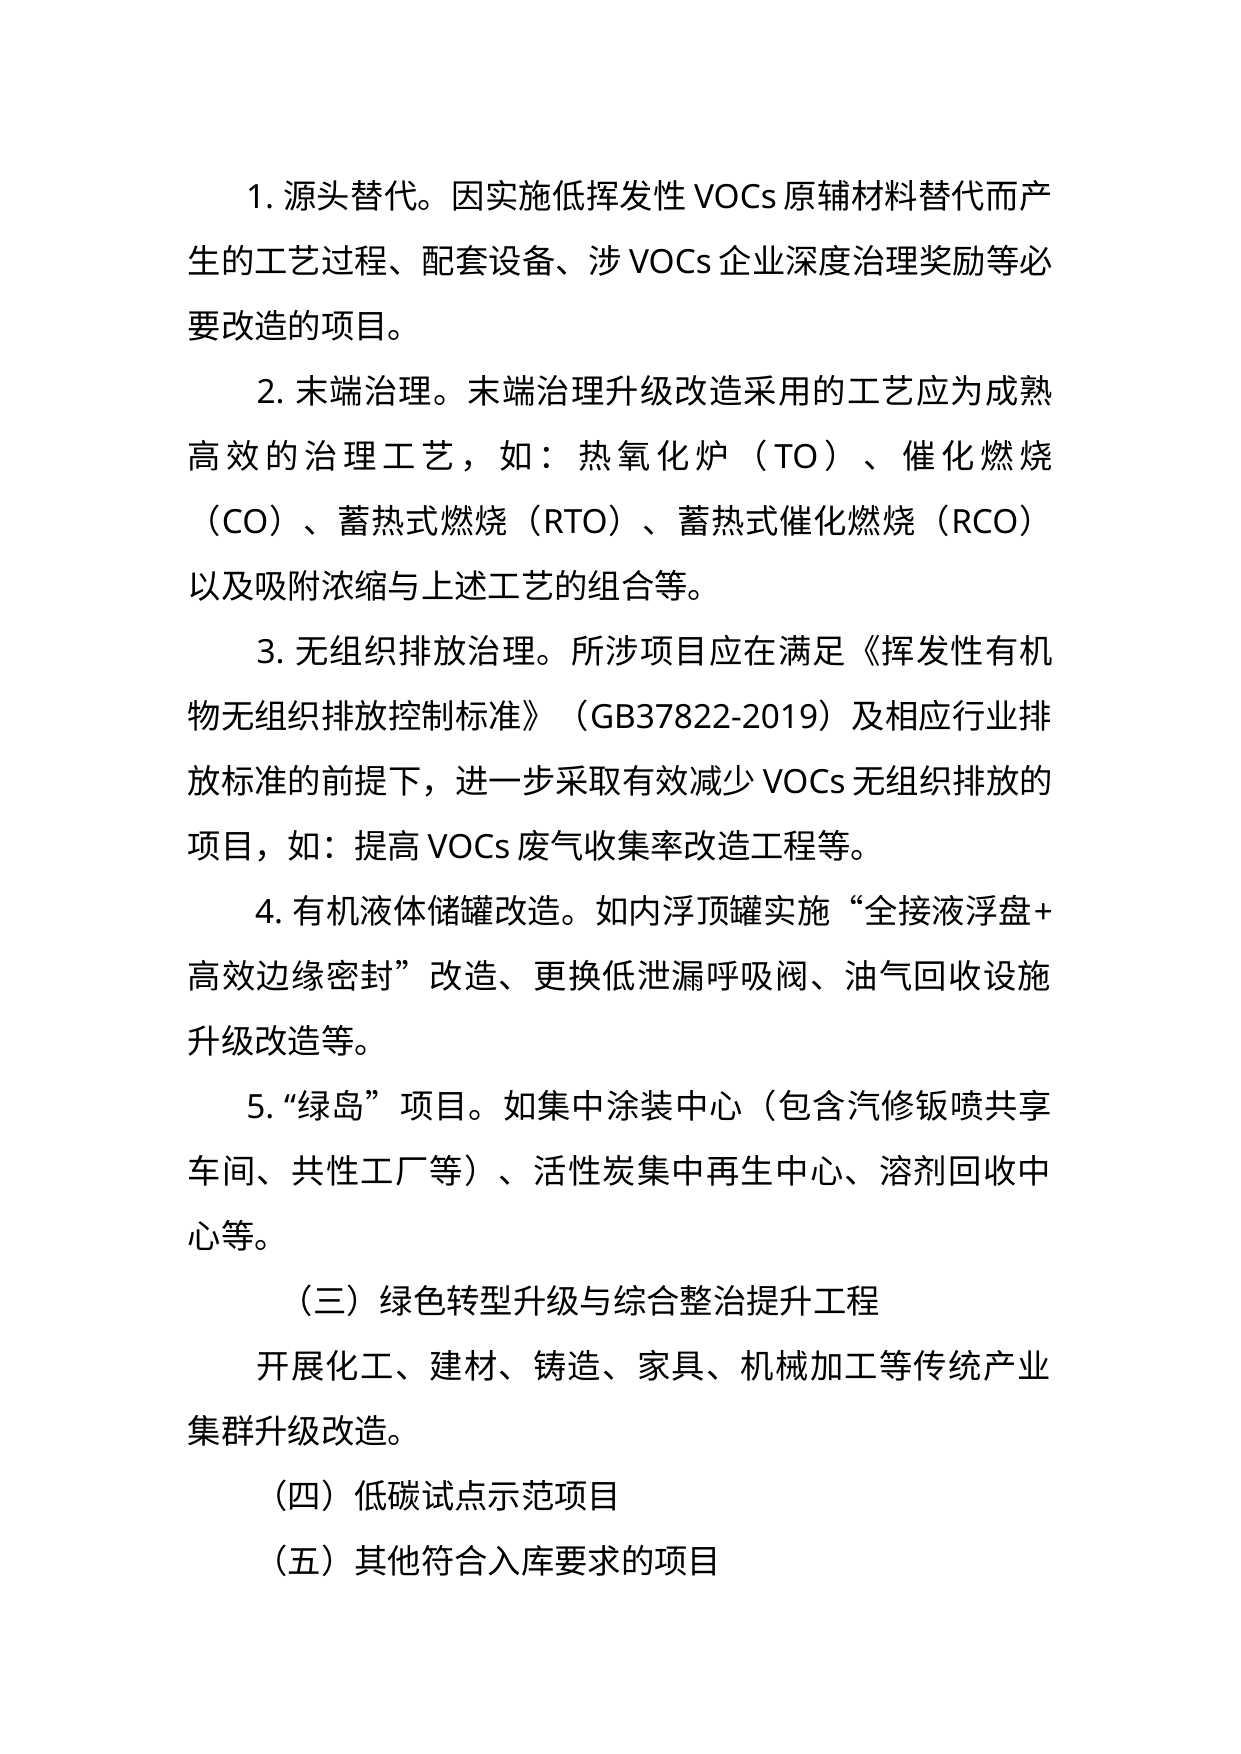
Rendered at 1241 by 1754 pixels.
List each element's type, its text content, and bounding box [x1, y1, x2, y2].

text （四）低碳试点示范项目 [187, 1462, 1053, 1527]
text 5. “绿岛”项目。如集中涂装中心（包含汽修钣喷共享车间、共性工厂等）、活性炭集中再生中心、溶剂回收中心等。 [187, 1072, 1053, 1267]
text 1. 源头替代。因实施低挥发性VOCs原辅材料替代而产生的工艺过程、配套设备、涉VOCs企业深度治理奖励等必要改造的项目。 [187, 162, 1053, 357]
text （三）绿色转型升级与综合整治提升工程 [187, 1267, 1053, 1332]
text 2. 末端治理。末端治理升级改造采用的工艺应为成熟高效的治理工艺，如：热氧化炉（TO）、催化燃烧（CO）、蓄热式燃烧（RTO）、蓄热式催化燃烧（RCO）以及吸附浓缩与上述工艺的组合等。 [187, 357, 1053, 617]
text 4. 有机液体储罐改造。如内浮顶罐实施“全接液浮盘+高效边缘密封”改造、更换低泄漏呼吸阀、油气回收设施升级改造等。 [187, 877, 1053, 1072]
text 3. 无组织排放治理。所涉项目应在满足《挥发性有机物无组织排放控制标准》（GB37822-2019）及相应行业排放标准的前提下，进一步采取有效减少VOCs无组织排放的项目，如：提高VOCs废气收集率改造工程等。 [187, 617, 1053, 877]
text （五）其他符合入库要求的项目 [187, 1527, 1053, 1592]
text 开展化工、建材、铸造、家具、机械加工等传统产业集群升级改造。 [187, 1332, 1053, 1462]
